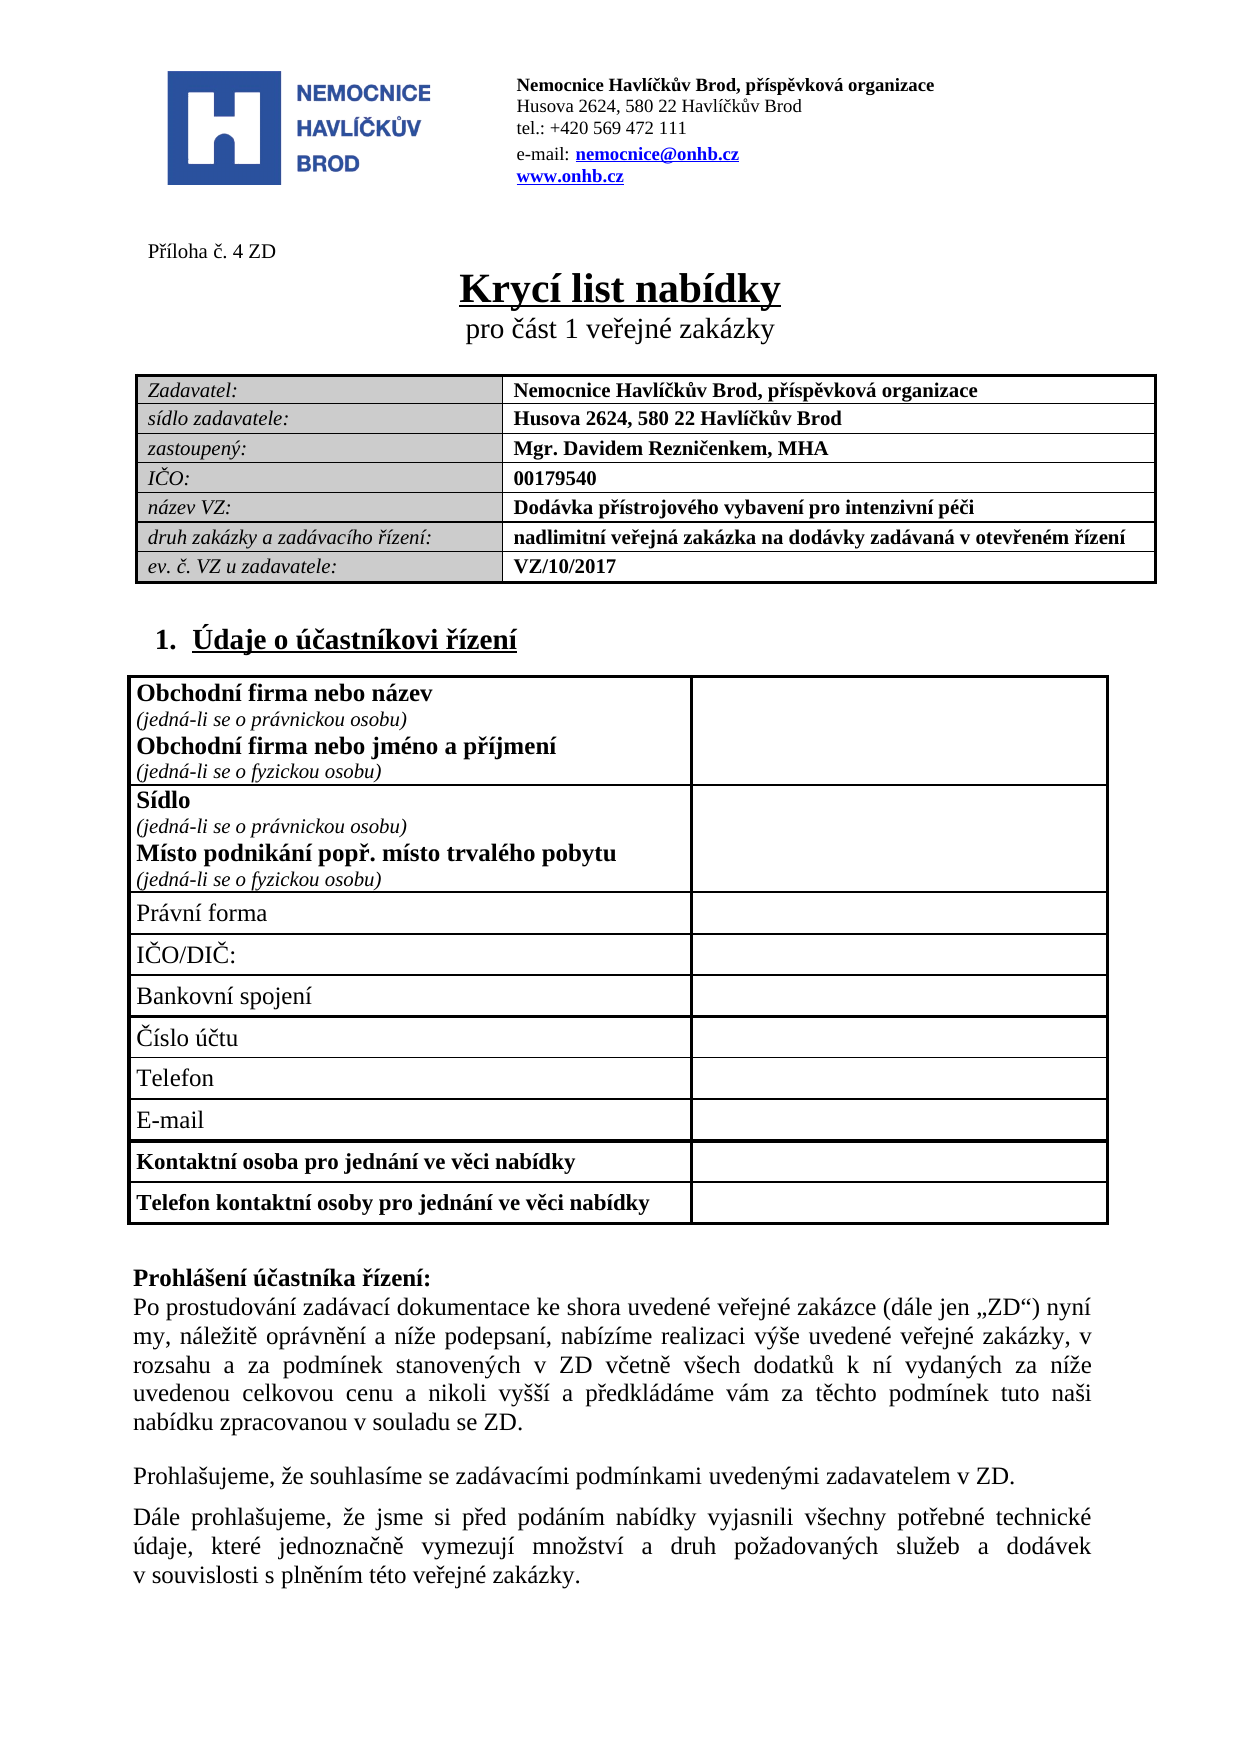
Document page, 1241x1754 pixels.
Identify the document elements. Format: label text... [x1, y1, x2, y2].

table_cell Bankovní spojení [131, 976, 690, 1015]
table_cell [693, 1058, 1106, 1098]
table_cell Číslo účtu [131, 1018, 690, 1057]
subtitle Příloha č. 4 ZD [148, 239, 1092, 263]
table_cell Husova 2624, 580 22 Havlíčkův Brod [503, 404, 1154, 433]
subtitle pro část 1 veřejné zakázky [148, 311, 1092, 345]
table_cell Dodávka přístrojového vybavení pro intenzivní péči [503, 493, 1154, 521]
table_cell [693, 976, 1106, 1015]
subtitle Krycí list nabídky [148, 263, 1092, 311]
table_cell název VZ: [138, 493, 502, 521]
table_cell Kontaktní osoba pro jednání ve věci nabídky [131, 1143, 690, 1181]
table_cell [693, 1143, 1106, 1181]
subtitle Údaje o účastníkovi řízení [154, 622, 1092, 656]
table_cell Mgr. Davidem Rezničenkem, MHA [503, 434, 1154, 462]
table_cell nadlimitní veřejná zakázka na dodávky zadávaná v otevřeném řízení [503, 523, 1154, 551]
table_cell ev. č. VZ u zadavatele: [138, 552, 502, 581]
table_cell [693, 1100, 1106, 1139]
table_header Nemocnice Havlíčkův Brod, příspěvková organizace [503, 377, 1154, 403]
table_cell Sídlo (jedná-li se o právnickou osobu) Místo podnikání popř. místo trvalého pobytu (jedná-li se o fyzickou osobu) [131, 786, 690, 891]
table_cell VZ/10/2017 [503, 552, 1154, 581]
text Prohlašujeme, že souhlasíme se zadávacími podmínkami uvedenými zadavatelem v ZD. [133, 1461, 1122, 1490]
table_header [693, 678, 1106, 783]
table_header Zadavatel: [138, 377, 502, 403]
table_cell [693, 935, 1106, 974]
table_cell Telefon kontaktní osoby pro jednání ve věci nabídky [131, 1183, 690, 1222]
table_cell Právní forma [131, 893, 690, 933]
table_cell [693, 893, 1106, 933]
table_cell [693, 786, 1106, 891]
text Po prostudování zadávací dokumentace ke shora uvedené veřejné zakázce (dále jen „ZD“) nyní my, náležitě oprávnění a níže podepsaní, nabízíme realizaci výše uvedené veřejné zakázky, v rozsahu a za podmínek stanovených v ZD včetně všech dodatků k ní vydaných za níže uvedenou celkovou cenu a nikoli vyšší a předkládáme vám za těchto podmínek tuto naši nabídku zpracovanou v souladu se ZD. [133, 1292, 1093, 1436]
table_cell IČO/DIČ: [131, 935, 690, 974]
table_cell 00179540 [503, 463, 1154, 492]
table_cell zastoupený: [138, 434, 502, 462]
table_header Obchodní firma nebo název (jedná-li se o právnickou osobu) Obchodní firma nebo jméno a příjmení (jedná-li se o fyzickou osobu) [131, 678, 690, 783]
table_cell Telefon [131, 1058, 690, 1098]
table_cell IČO: [138, 463, 502, 492]
table_cell [693, 1183, 1106, 1222]
text Prohlášení účastníka řízení: [133, 1263, 1122, 1292]
text Dále prohlašujeme, že jsme si před podáním nabídky vyjasnili všechny potřebné technické údaje, které jednoznačně vymezují množství a druh požadovaných služeb a dodávek v souvislosti s plněním této veřejné zakázky. [133, 1502, 1093, 1588]
picture [167, 71, 431, 185]
table_cell [693, 1018, 1106, 1057]
table_cell druh zakázky a zadávacího řízení: [138, 523, 502, 551]
table_cell E-mail [131, 1100, 690, 1139]
table_cell sídlo zadavatele: [138, 404, 502, 433]
